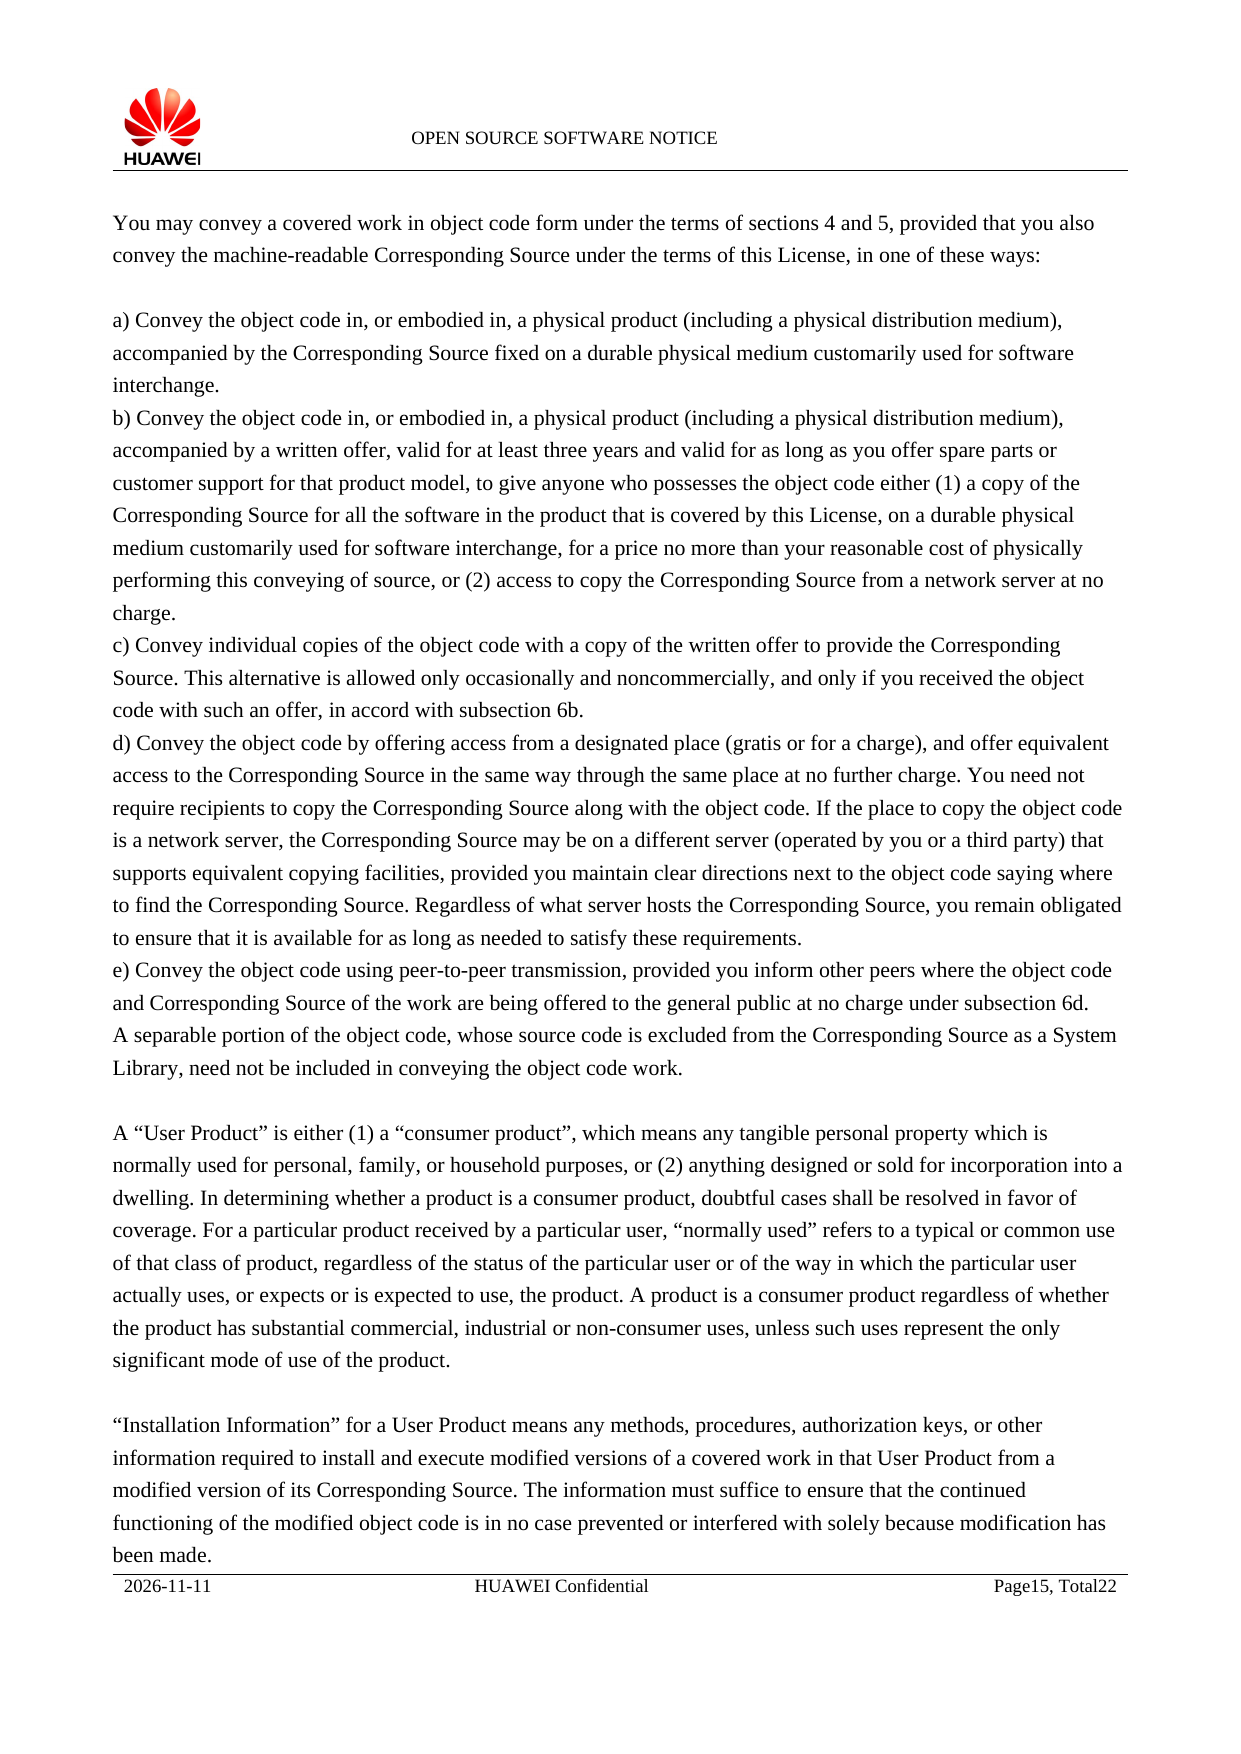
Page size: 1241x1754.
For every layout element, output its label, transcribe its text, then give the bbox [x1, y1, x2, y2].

picture [124, 88, 201, 165]
